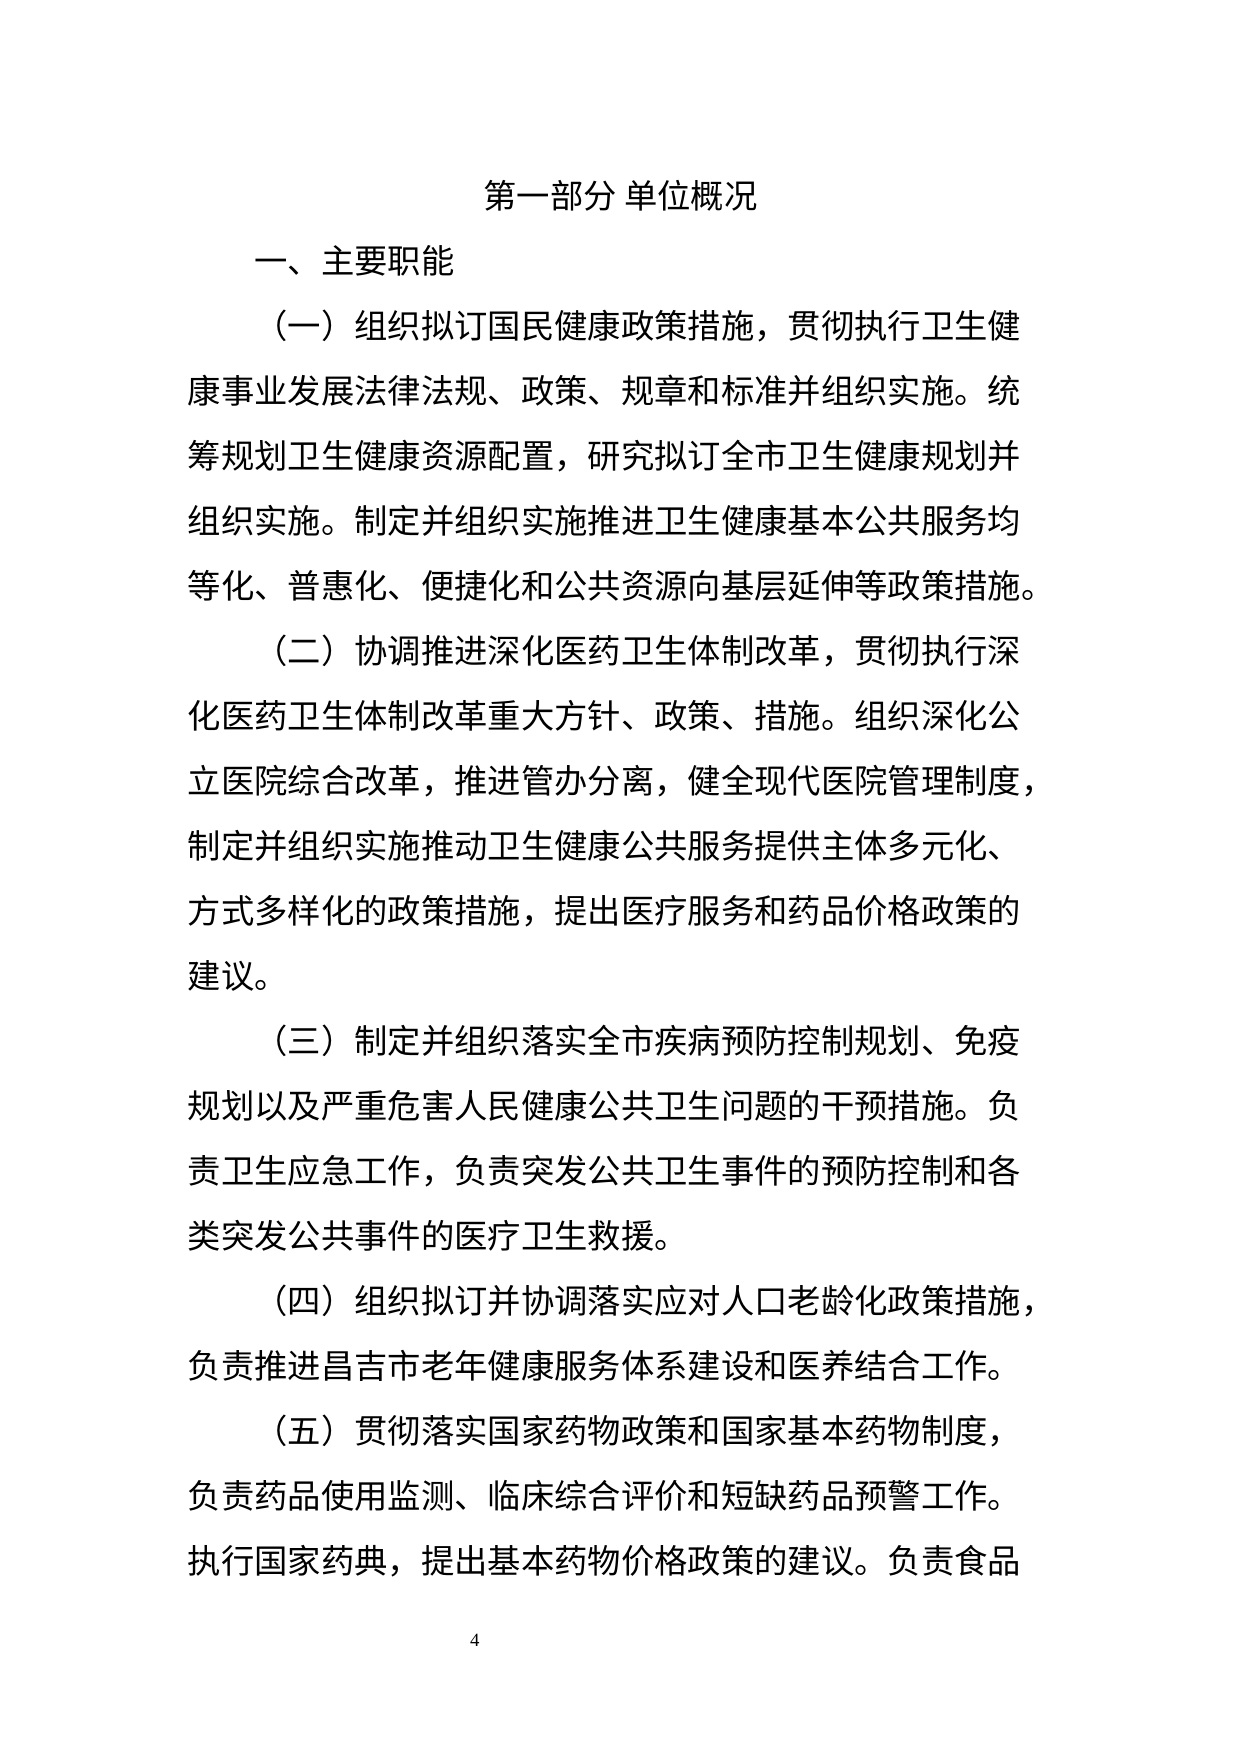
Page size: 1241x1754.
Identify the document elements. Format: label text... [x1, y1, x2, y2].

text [187, 1397, 1053, 1592]
text 第一部分 单位概况 [187, 162, 1053, 227]
text （一）组织拟订国民健康政策措施，贯彻执行卫生健康事业发展法律法规、政策、规章和标准并组织实施。统筹规划卫生健康资源配置，研究拟订全市卫生健康规划并组织实施。制定并组织实施推进卫生健康基本公共服务均等化、普惠化、便捷化和公共资源向基层延伸等政策措施。 [187, 292, 1053, 617]
text （三）制定并组织落实全市疾病预防控制规划、免疫规划以及严重危害人民健康公共卫生问题的干预措施。负责卫生应急工作，负责突发公共卫生事件的预防控制和各类突发公共事件的医疗卫生救援。 [187, 1007, 1053, 1267]
text （二）协调推进深化医药卫生体制改革，贯彻执行深化医药卫生体制改革重大方针、政策、措施。组织深化公立医院综合改革，推进管办分离，健全现代医院管理制度，制定并组织实施推动卫生健康公共服务提供主体多元化、方式多样化的政策措施，提出医疗服务和药品价格政策的建议。 [187, 617, 1053, 1007]
text （四）组织拟订并协调落实应对人口老龄化政策措施，负责推进昌吉市老年健康服务体系建设和医养结合工作。 [187, 1267, 1053, 1397]
text 一、主要职能 [187, 227, 1053, 292]
